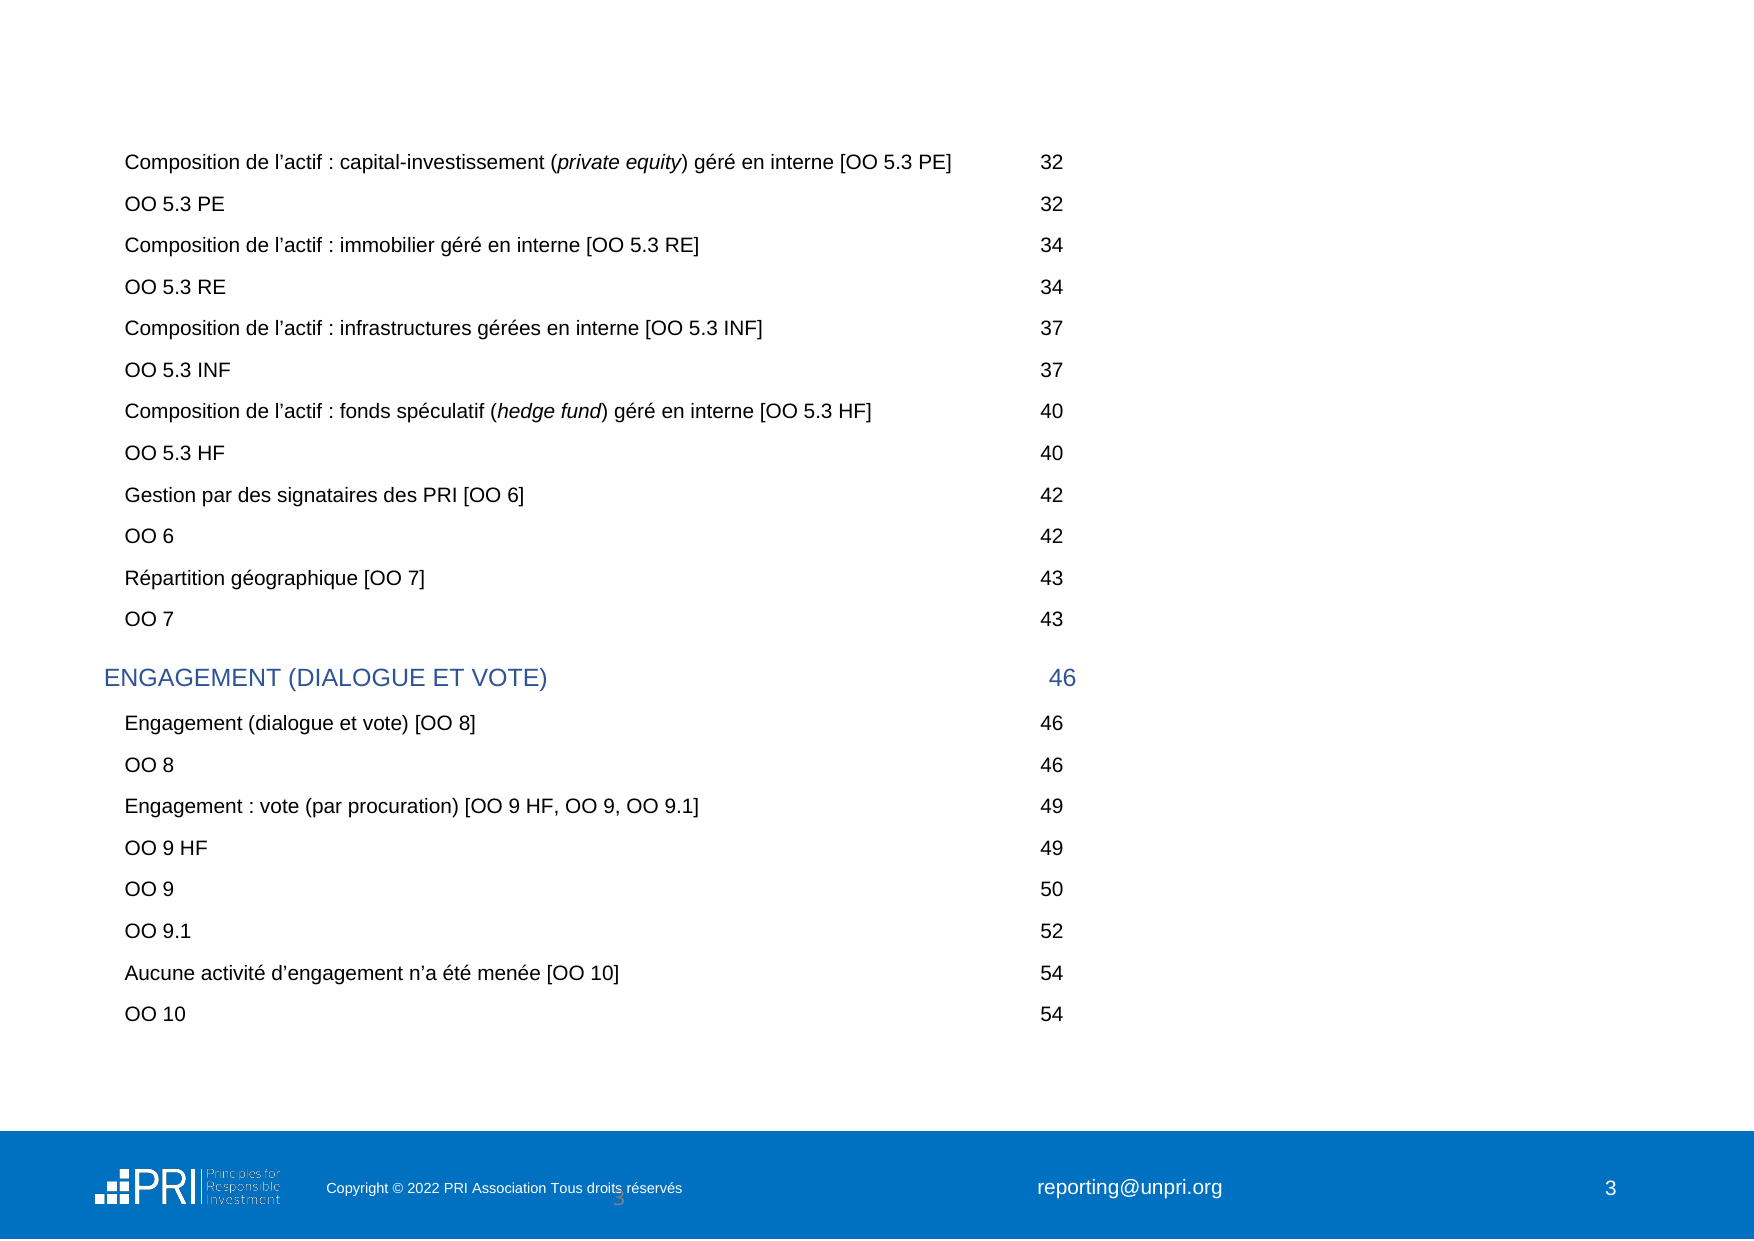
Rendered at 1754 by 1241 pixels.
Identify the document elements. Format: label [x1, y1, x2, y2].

picture [92, 1166, 282, 1207]
